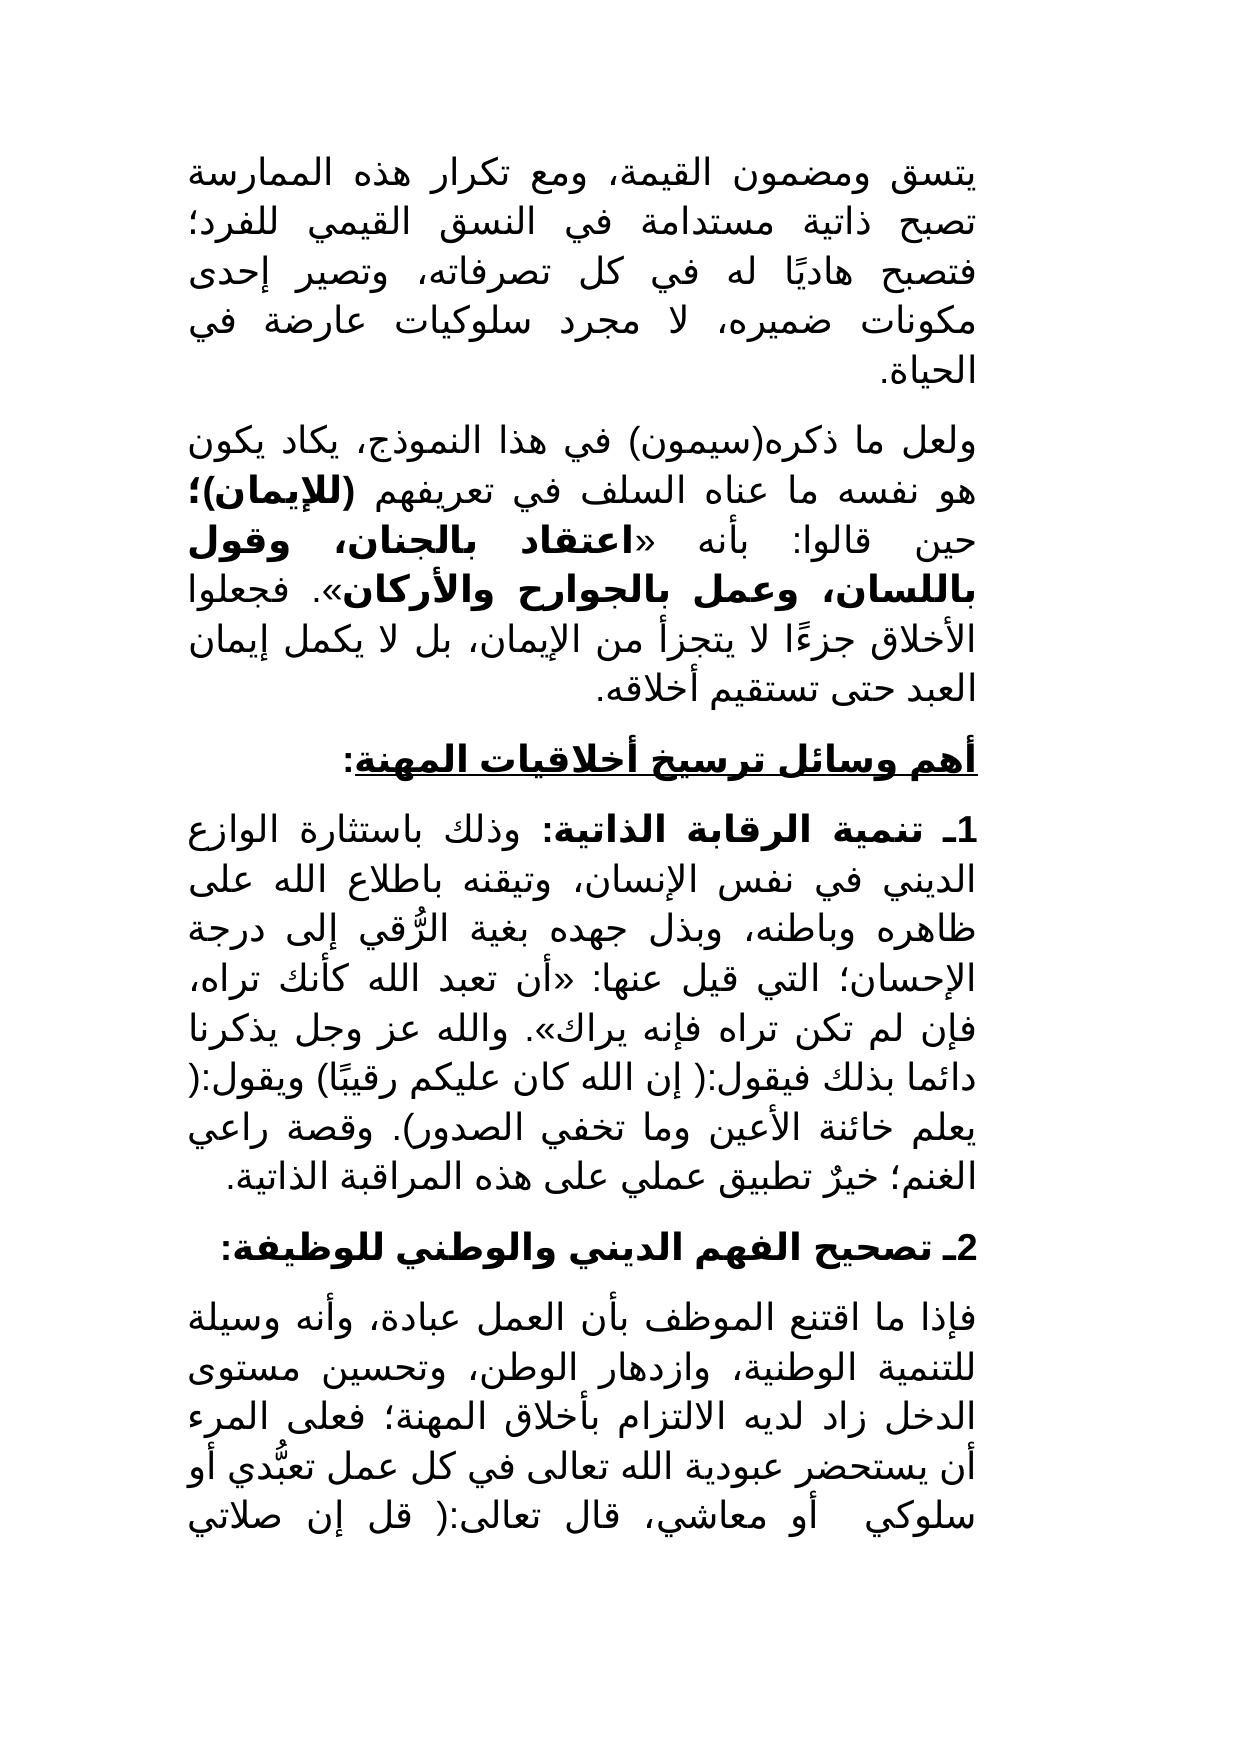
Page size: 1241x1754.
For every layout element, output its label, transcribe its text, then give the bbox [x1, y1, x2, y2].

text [187, 150, 978, 391]
text أهم وسائل ترسيخ أخلاقيات المهنة: [187, 737, 978, 780]
text 2ـ تصحيح الفهم الديني والوطني للوظيفة: [187, 1225, 978, 1268]
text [187, 1295, 978, 1537]
text ولعل ما ذكره(سيمون) في هذا النموذج، يكاد يكون هو نفسه ما عناه السلف في تعريفهم (للإيمان)؛ حين قالوا: بأنه «اعتقاد بالجنان، وقول باللسان، وعمل بالجوارح والأركان». فجعلوا الأخلاق جزءًا لا يتجزأ من الإيمان، بل لا يكمل إيمان العبد حتى تستقيم أخلاقه. [187, 419, 978, 710]
text 1ـ تنمية الرقابة الذاتية: وذلك باستثارة الوازع الديني في نفس الإنسان، وتيقنه باطلاع الله على ظاهره وباطنه، وبذل جهده بغية الرُّقي إلى درجة الإحسان؛ التي قيل عنها: «أن تعبد الله كأنك تراه، فإن لم تكن تراه فإنه يراك». والله عز وجل يذكرنا دائما بذلك فيقول:( إن الله كان عليكم رقيبًا) ويقول:( يعلم خائنة الأعين وما تخفي الصدور). وقصة راعي الغنم؛ خيرٌ تطبيق عملي على هذه المراقبة الذاتية. [187, 807, 978, 1198]
